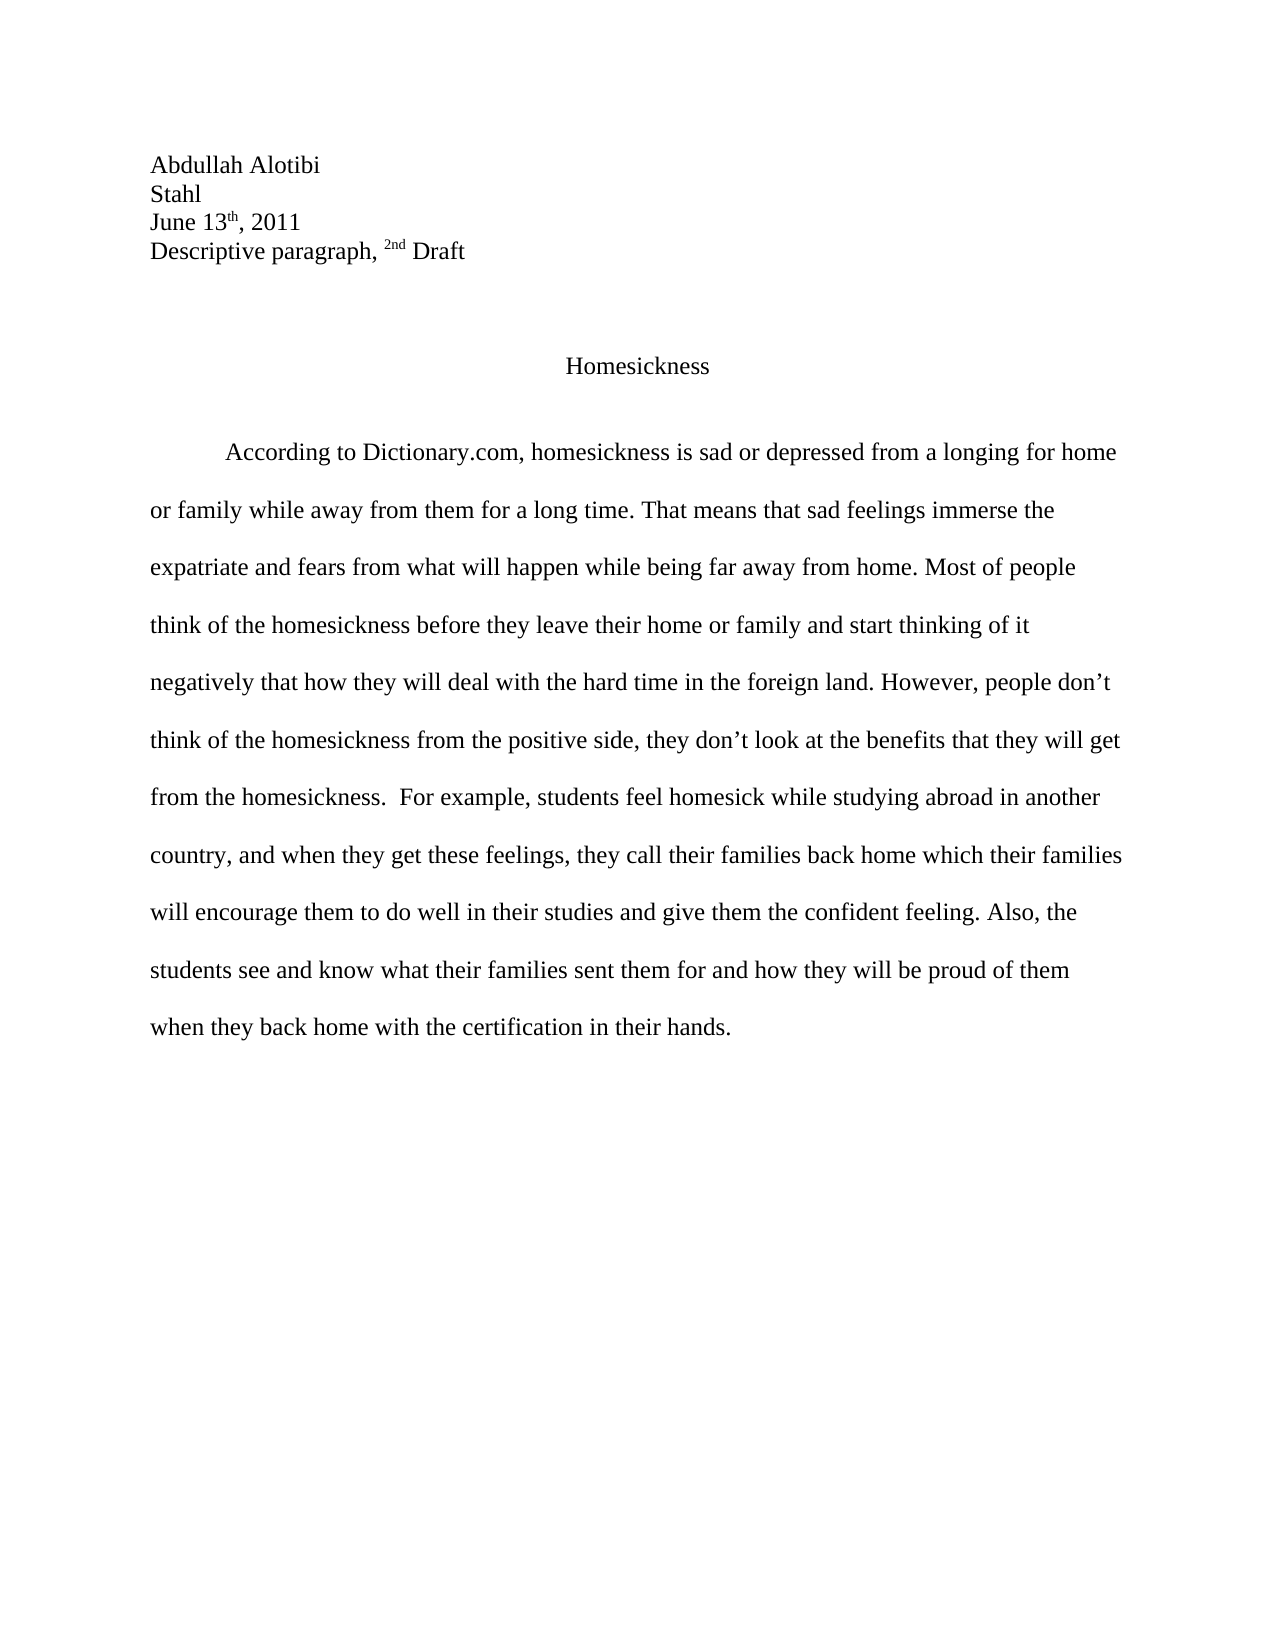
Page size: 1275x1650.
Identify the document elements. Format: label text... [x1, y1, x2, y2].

text country, and when they get these feelings, they call their families back home which their families [150, 840, 1125, 869]
text think of the homesickness from the positive side, they don’t look at the benefits that they will get [150, 725, 1125, 754]
text students see and know what their families sent them for and how they will be proud of them [150, 955, 1125, 984]
text Abdullah Alotibi [150, 150, 1125, 179]
text Homesickness [150, 351, 1125, 380]
text June 13th, 2011 [150, 207, 1125, 236]
text from the homesickness. For example, students feel homesick while studying abroad in another [150, 782, 1125, 811]
text think of the homesickness before they leave their home or family and start thinking of it [150, 610, 1125, 639]
text expatriate and fears from what will happen while being far away from home. Most of people [150, 552, 1125, 581]
text Descriptive paragraph, 2nd Draft [150, 236, 1125, 265]
text According to Dictionary.com, homesickness is sad or depressed from a longing for home [150, 437, 1125, 466]
text will encourage them to do well in their studies and give them the confident feeling. Also, the [150, 897, 1125, 926]
text negatively that how they will deal with the hard time in the foreign land. However, people don’t [150, 667, 1125, 696]
text or family while away from them for a long time. That means that sad feelings immerse the [150, 495, 1125, 524]
text when they back home with the certification in their hands. [150, 1012, 1125, 1041]
text Stahl [150, 179, 1125, 207]
